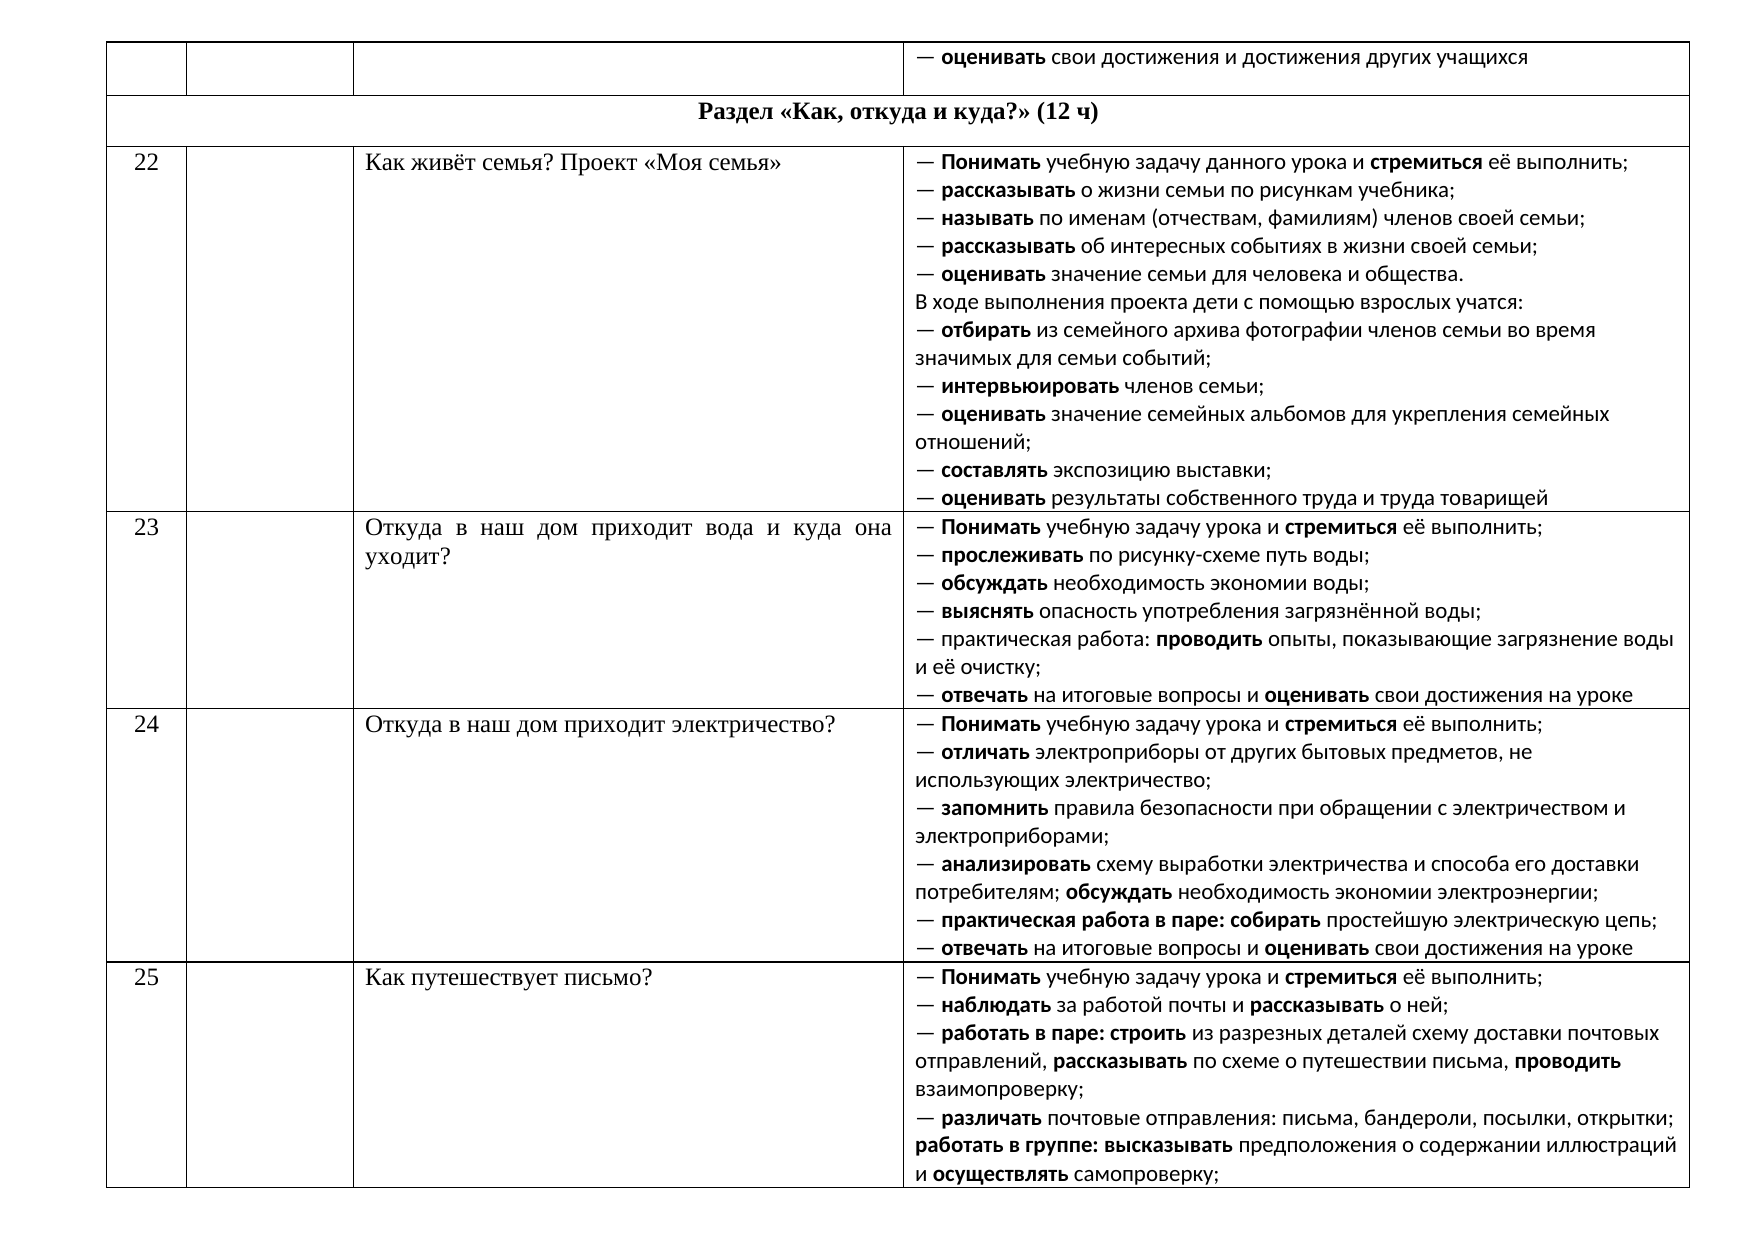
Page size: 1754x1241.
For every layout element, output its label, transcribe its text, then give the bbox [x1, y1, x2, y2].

table_cell [187, 147, 353, 511]
table_cell [187, 43, 353, 95]
table_cell [187, 709, 353, 961]
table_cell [904, 43, 1689, 95]
table_cell — Понимать учебную задачу урока и стремиться её выполнить; — прослеживать по рисунку-схеме путь воды; — обсуждать необходимость экономии воды; — выяснять опасность употребления загрязнённой воды; — практическая работа: проводить опыты, показывающие загрязнение воды и её очистку; — отвечать на итоговые вопросы и оценивать свои достижения на уроке [904, 512, 1689, 708]
table_cell — Понимать учебную задачу урока и стремиться её выполнить; — отличать электроприборы от других бытовых предметов, не использующих электричество; — запомнить правила безопасности при обращении с электричеством и электроприборами; — анализировать схему выработки электричества и способа его доставки потребителям; обсуждать необходимость экономии электроэнергии; — практическая работа в паре: собирать простейшую электрическую цепь; — отвечать на итоговые вопросы и оценивать свои достижения на уроке [904, 709, 1689, 961]
table_cell Откуда в наш дом приходит электричество? [354, 709, 903, 961]
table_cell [354, 963, 903, 1187]
table_cell 23 [107, 512, 186, 708]
table_cell — Понимать учебную задачу данного урока и стремиться её выполнить; — рассказывать о жизни семьи по рисункам учебника; — называть по именам (отчествам, фамилиям) членов своей семьи; — рассказывать об интересных событиях в жизни своей семьи; — оценивать значение семьи для человека и общества. В ходе выполнения проекта дети с помощью взрослых учатся: — отбирать из семейного архива фотографии членов семьи во время значимых для семьи событий; — интервьюировать членов семьи; — оценивать значение семейных альбомов для укрепления семейных отношений; — составлять экспозицию выставки; — оценивать результаты собственного труда и труда товарищей [904, 147, 1689, 511]
table_cell [187, 963, 353, 1187]
table_cell 25 [107, 963, 186, 1187]
table_cell Откуда в наш дом приходит вода и куда она уходит? [354, 512, 903, 708]
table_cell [904, 963, 1689, 1187]
table_cell [187, 512, 353, 708]
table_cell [354, 43, 903, 95]
table_cell 22 [107, 147, 186, 511]
table_cell Как живёт семья? Проект «Моя семья» [354, 147, 903, 511]
table_cell Раздел «Как, откуда и куда?» (12 ч) [107, 96, 1689, 146]
table_cell 24 [107, 709, 186, 961]
table_cell 21 [107, 43, 186, 95]
